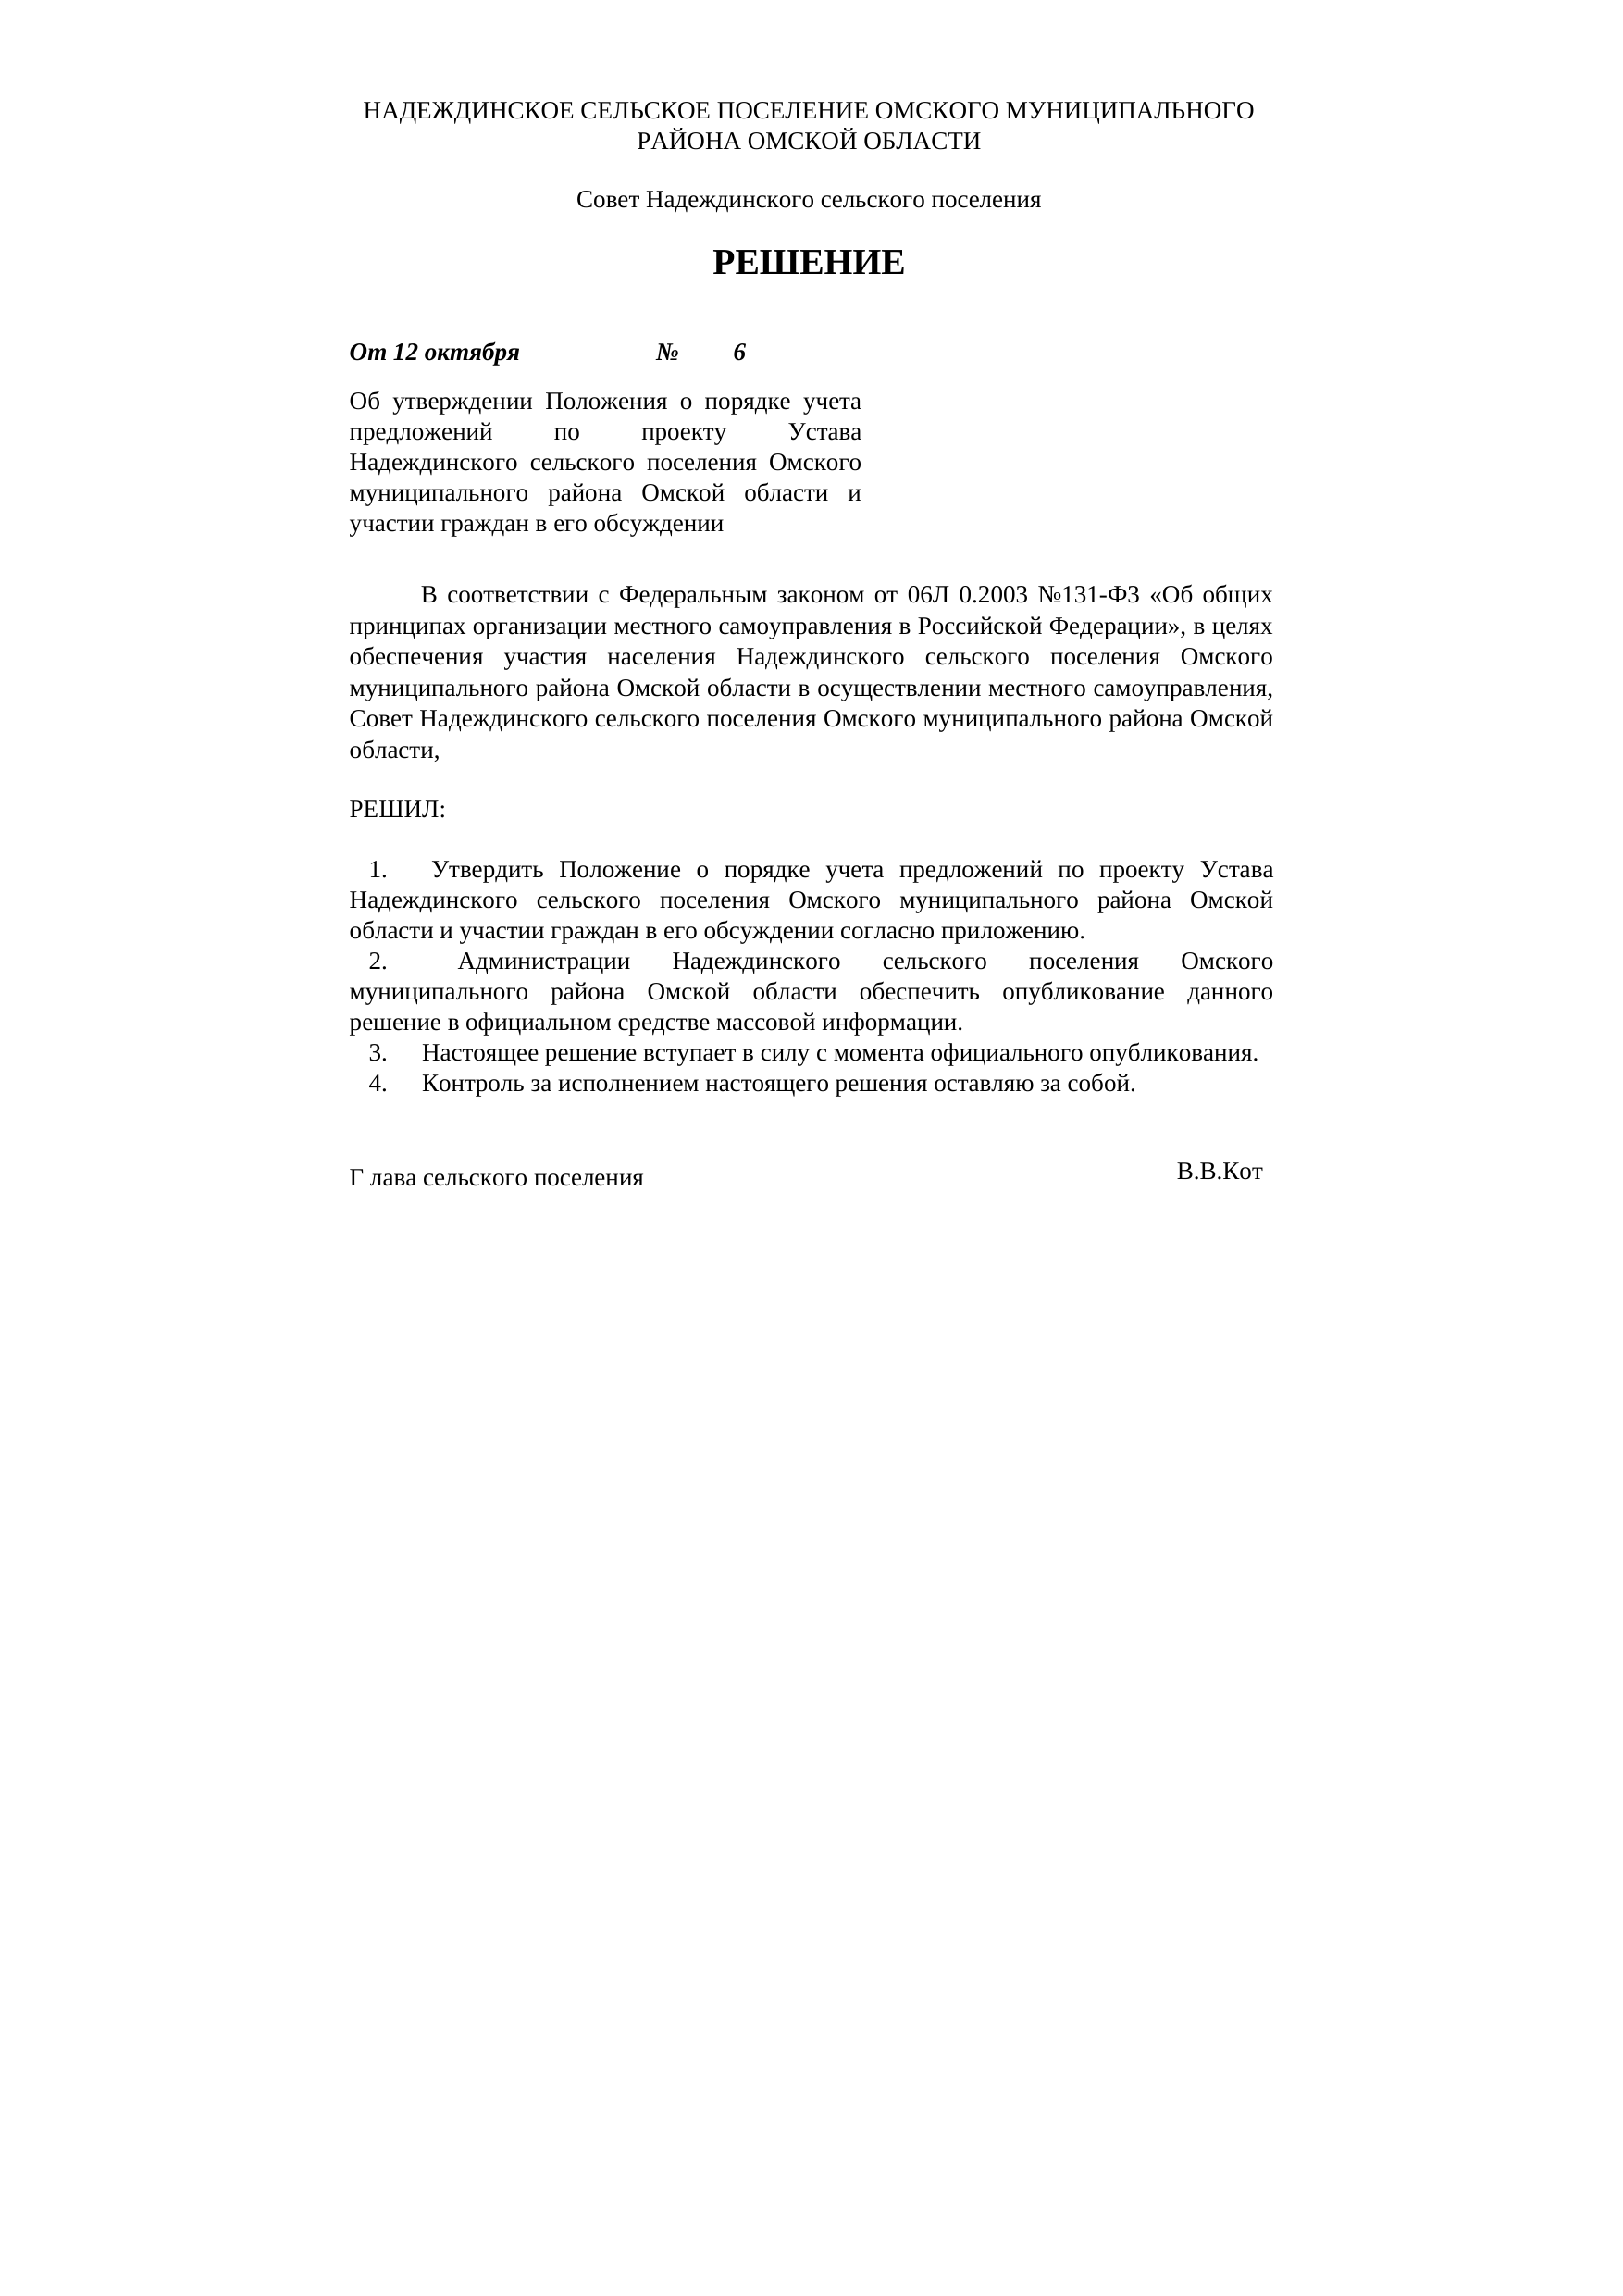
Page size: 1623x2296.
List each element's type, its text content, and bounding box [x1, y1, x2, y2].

list Контроль за исполнением настоящего решения оставляю за собой. [349, 1067, 1276, 1098]
text РЕШИЛ: [349, 798, 1276, 823]
list Утвердить Положение о порядке учета предложений по проекту Устава Надеждинского сельского поселения Омского муниципального района Омской области и участии граждан в его обсуждении согласно приложению. [349, 853, 1274, 945]
text Г лава сельского поселения [349, 1166, 1276, 1191]
text РЕШЕНИЕ [347, 244, 1270, 281]
text НАДЕЖДИНСКОЕ СЕЛЬСКОЕ ПОСЕЛЕНИЕ ОМСКОГО МУНИЦИПАЛЬНОГО РАЙОНА ОМСКОЙ ОБЛАСТИ [347, 95, 1270, 155]
list Настоящее решение вступает в силу с момента официального опубликования. [349, 1036, 1274, 1067]
text В.В.Кот [1177, 1160, 1263, 1184]
text В соответствии с Федеральным законом от 06Л 0.2003 №131-Ф3 «Об общих принципах организации местного самоуправления в Российской Федерации», в целях обеспечения участия населения Надеждинского сельского поселения Омского муниципального района Омской области в осуществлении местного самоуправления, Совет Надеждинского сельского поселения Омского муниципального района Омской области, [349, 577, 1274, 764]
text Совет Надеждинского сельского поселения [347, 188, 1270, 213]
text От 12 октября № 6 [349, 341, 1276, 366]
list Администрации Надеждинского сельского поселения Омского муниципального района Омской области обеспечить опубликование данного решение в официальном средстве массовой информации. [349, 945, 1274, 1036]
text Об утверждении Положения о порядке учета предложений по проекту Устава Надеждинского сельского поселения Омского муниципального района Омской области и участии граждан в его обсуждении [349, 385, 862, 538]
